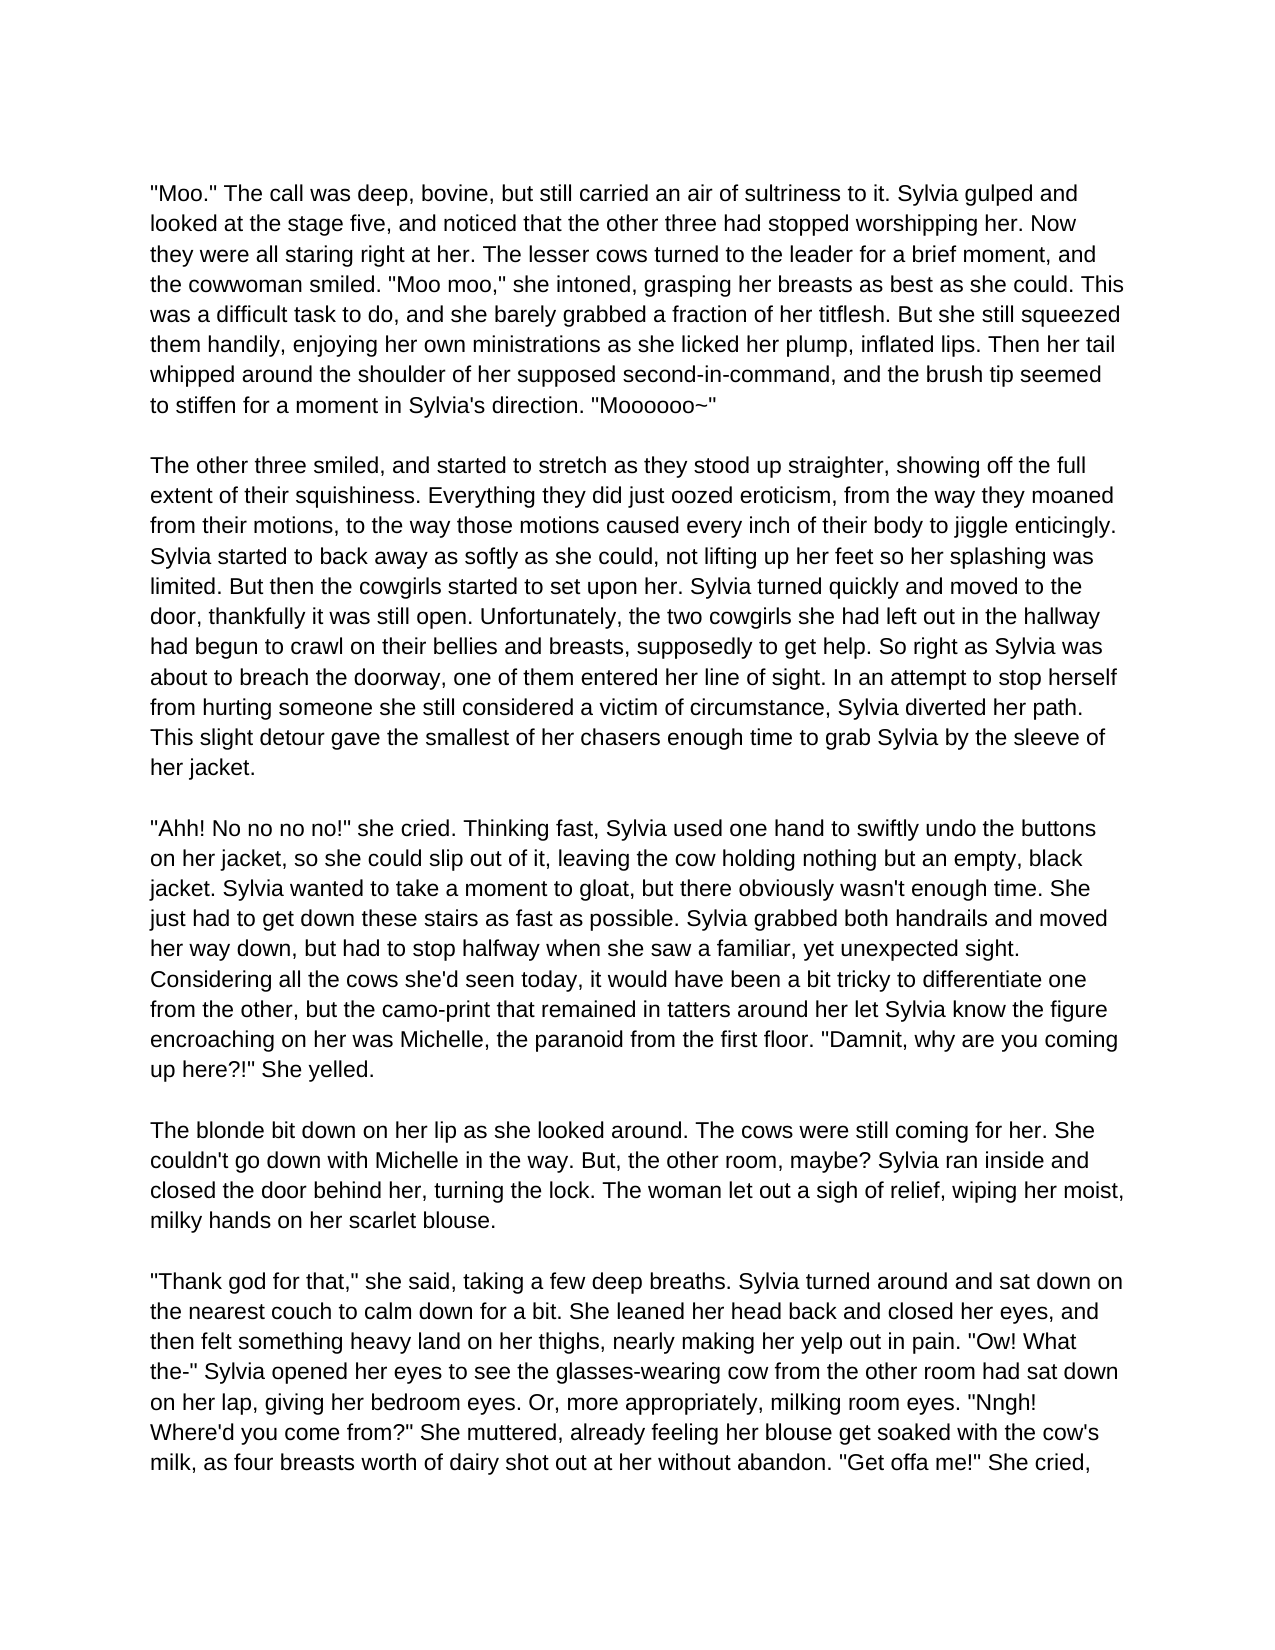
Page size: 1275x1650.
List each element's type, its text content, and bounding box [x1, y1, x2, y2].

text "Moo." The call was deep, bovine, but still carried an air of sultriness to it. Sylvia gulped and looked at the stage five, and noticed that the other three had stopped worshipping her. Now they were all staring right at her. The lesser cows turned to the leader for a brief moment, and the cowwoman smiled. "Moo moo," she intoned, grasping her breasts as best as she could. This was a difficult task to do, and she barely grabbed a fraction of her titflesh. But she still squeezed them handily, enjoying her own ministrations as she licked her plump, inflated lips. Then her tail whipped around the shoulder of her supposed second-in-command, and the brush tip seemed to stiffen for a moment in Sylvia's direction. "Moooooo~" [150, 180, 1125, 418]
text The other three smiled, and started to stretch as they stood up straighter, showing off the full extent of their squishiness. Everything they did just oozed eroticism, from the way they moaned from their motions, to the way those motions caused every inch of their body to jiggle enticingly. Sylvia started to back away as softly as she could, not lifting up her feet so her splashing was limited. But then the cowgirls started to set upon her. Sylvia turned quickly and moved to the door, thankfully it was still open. Unfortunately, the two cowgirls she had left out in the hallway had begun to crawl on their bellies and breasts, supposedly to get help. So right as Sylvia was about to breach the doorway, one of them entered her line of sight. In an attempt to stop herself from hurting someone she still considered a victim of circumstance, Sylvia diverted her path. This slight detour gave the smallest of her chasers enough time to grab Sylvia by the sleeve of her jacket. [150, 452, 1125, 781]
text "Ahh! No no no no!" she cried. Thinking fast, Sylvia used one hand to swiftly undo the buttons on her jacket, so she could slip out of it, leaving the cow holding nothing but an empty, black jacket. Sylvia wanted to take a moment to gloat, but there obviously wasn't enough time. She just had to get down these stairs as fast as possible. Sylvia grabbed both handrails and moved her way down, but had to stop halfway when she saw a familiar, yet unexpected sight. Considering all the cows she'd seen today, it would have been a bit tricky to differentiate one from the other, but the camo-print that remained in tatters around her let Sylvia know the figure encroaching on her was Michelle, the paranoid from the first floor. "Damnit, why are you coming up here?!" She yelled. [150, 814, 1125, 1083]
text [150, 1268, 1125, 1475]
text The blonde bit down on her lip as she looked around. The cows were still coming for her. She couldn't go down with Michelle in the way. But, the other room, maybe? Sylvia ran inside and closed the door behind her, turning the lock. The woman let out a sigh of relief, wiping her moist, milky hands on her scarlet blouse. [150, 1117, 1125, 1234]
